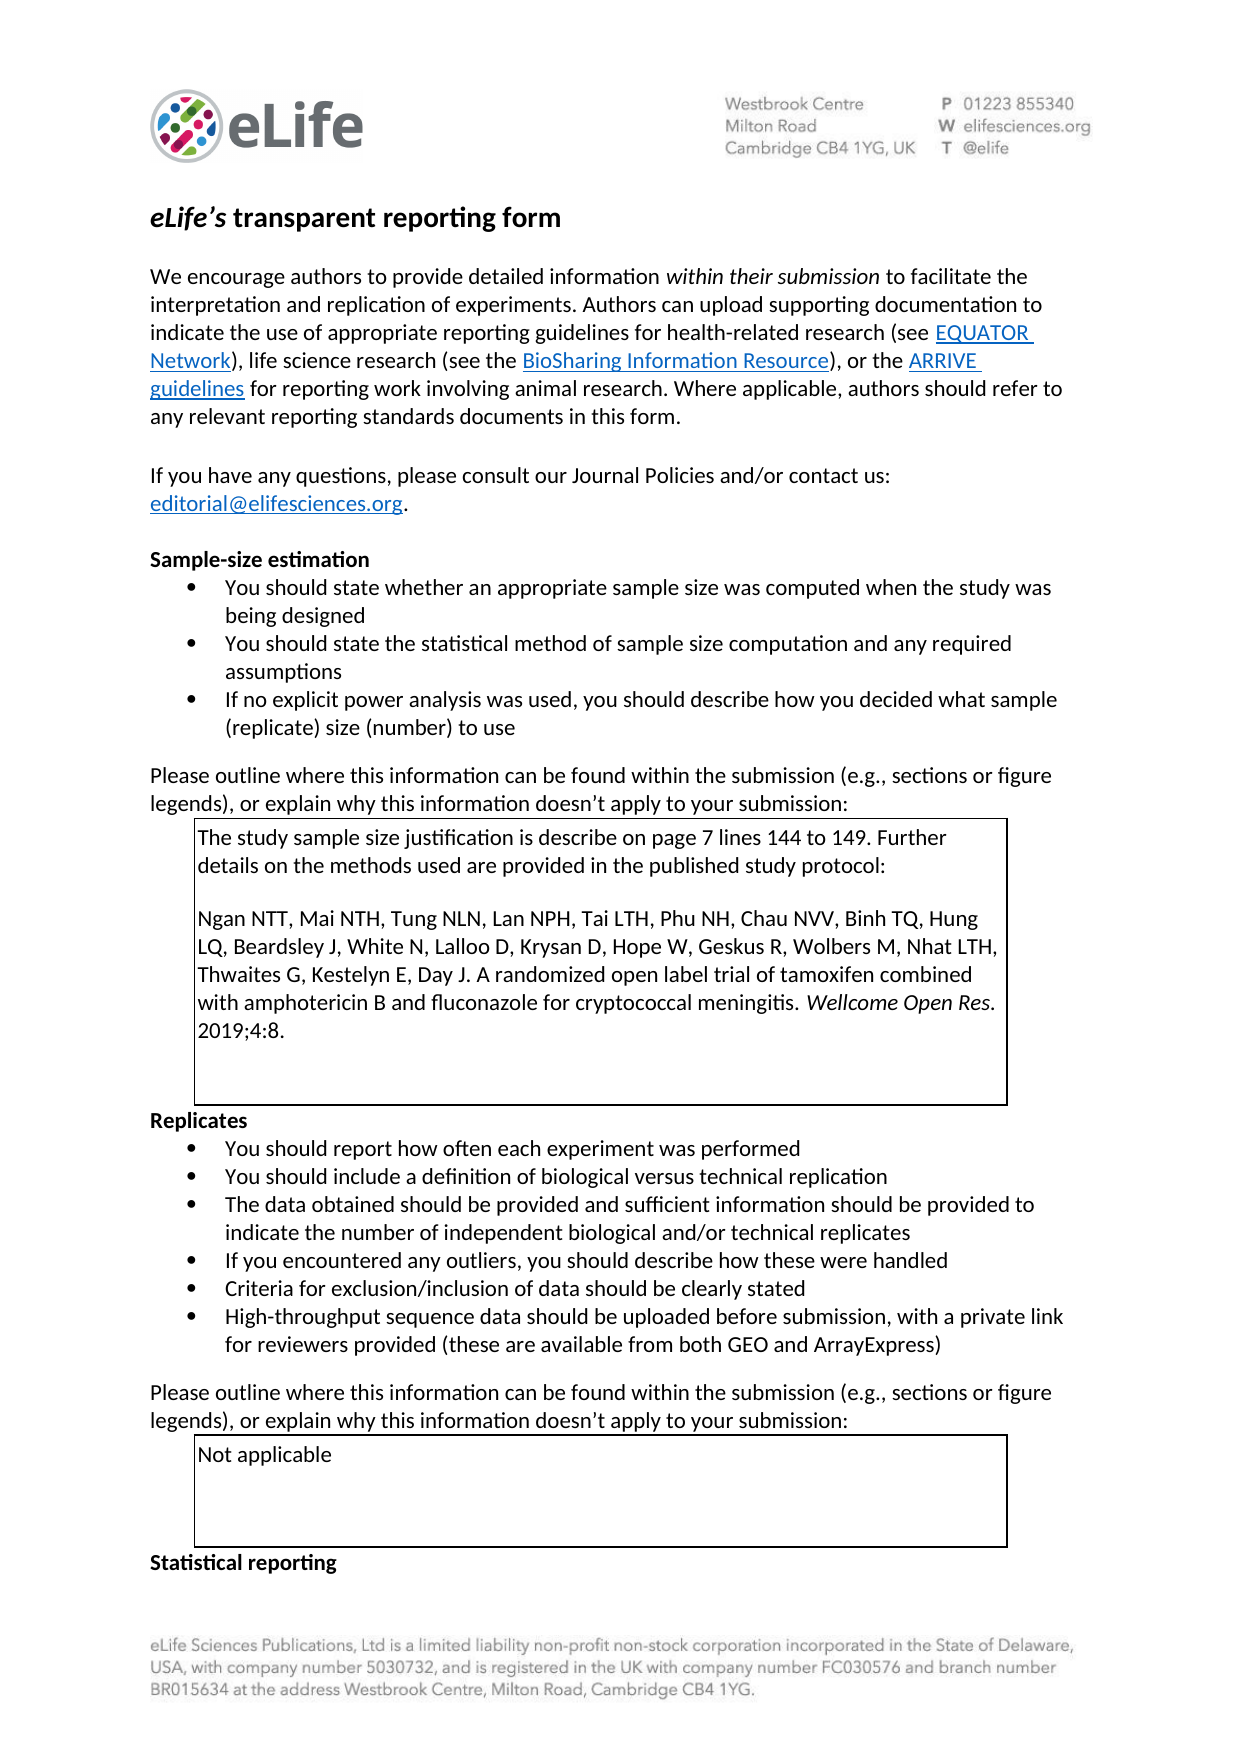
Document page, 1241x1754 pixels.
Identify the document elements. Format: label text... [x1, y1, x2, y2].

list You should state the statistical method of sample size computation and any required assumptions [187, 629, 1090, 685]
text Ngan NTT, Mai NTH, Tung NLN, Lan NPH, Tai LTH, Phu NH, Chau NVV, Binh TQ, Hung LQ, Beardsley J, White N, Lalloo D, Krysan D, Hope W, Geskus R, Wolbers M, Nhat LTH, Thwaites G, Kestelyn E, Day J. A randomized open label trial of tamoxifen combined with amphotericin B and fluconazole for cryptococcal meningitis. Wellcome Open Res. 2019;4:8. [195, 902, 1006, 1044]
list High-throughput sequence data should be uploaded before submission, with a private link for reviewers provided (these are available from both GEO and ArrayExpress) [187, 1302, 1090, 1358]
picture [683, 16, 1240, 188]
list If you encountered any outliers, you should describe how these were handled [187, 1246, 1090, 1274]
list You should include a definition of biological versus technical replication [187, 1162, 1090, 1190]
text If you have any questions, please consult our Journal Policies and/or contact us: editorial@elifesciences.org. [150, 461, 1090, 517]
list You should report how often each experiment was performed [187, 1134, 1090, 1162]
text Statistical reporting [150, 1434, 1090, 1576]
picture [0, 1593, 1241, 1713]
list You should state whether an appropriate sample size was computed when the study was being designed [187, 573, 1090, 629]
list If no explicit power analysis was used, you should describe how you decided what sample (replicate) size (number) to use [187, 685, 1090, 741]
list Criteria for exclusion/inclusion of data should be clearly stated [187, 1274, 1090, 1302]
text Sample-size estimation [150, 545, 1090, 573]
picture [150, 89, 363, 163]
text We encourage authors to provide detailed information within their submission to facilitate the interpretation and replication of experiments. Authors can upload supporting documentation to indicate the use of appropriate reporting guidelines for health-related research (see EQUATOR Network), life science research (see the BioSharing Information Resource), or the ARRIVE guidelines for reporting work involving animal research. Where applicable, authors should refer to any relevant reporting standards documents in this form. [150, 262, 1090, 430]
text eLife’s transparent reporting form [150, 199, 1090, 234]
text Not applicable [195, 1438, 1006, 1470]
text The study sample size justification is describe on page 7 lines 144 to 149. Further details on the methods used are provided in the published study protocol: [195, 821, 1006, 879]
text Replicates [150, 846, 1090, 1134]
list The data obtained should be provided and sufficient information should be provided to indicate the number of independent biological and/or technical replicates [187, 1190, 1090, 1246]
